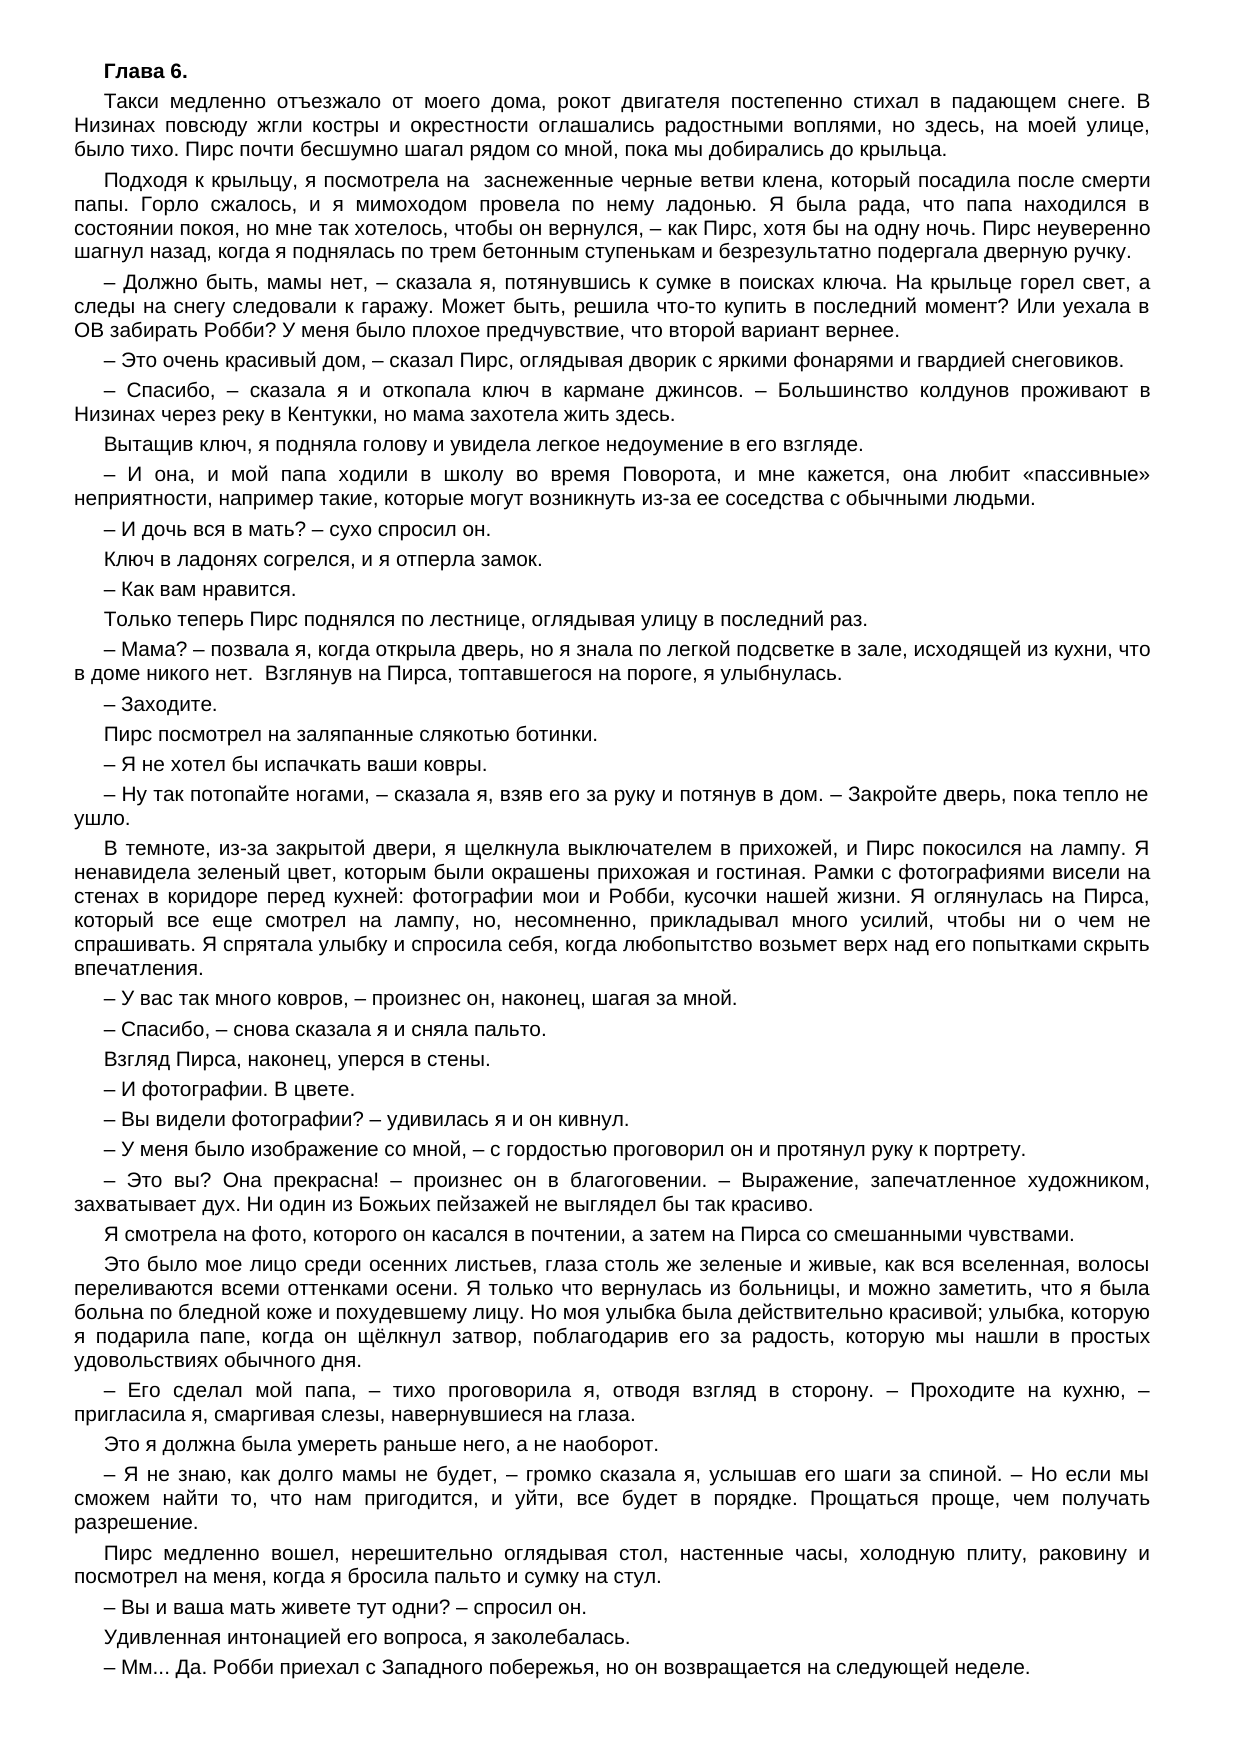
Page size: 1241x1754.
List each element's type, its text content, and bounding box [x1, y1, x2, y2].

text Ключ в ладонях согрелся, и я отперла замок. [74, 547, 1152, 571]
text – Я не знаю, как долго мамы не будет, – громко сказала я, услышав его шаги за спиной. – Но если мы сможем найти то, что нам пригодится, и уйти, все будет в порядке. Прощаться проще, чем получать разрешение. [74, 1462, 1152, 1534]
text – Должно быть, мамы нет, – сказала я, потянувшись к сумке в поисках ключа. На крыльце горел свет, а следы на снегу следовали к гаражу. Может быть, решила что-то купить в последний момент? Или уехала в ОВ забирать Робби? У меня было плохое предчувствие, что второй вариант вернее. [74, 269, 1152, 341]
text Удивленная интонацией его вопроса, я заколебалась. [74, 1625, 1152, 1649]
text – Ну так потопайте ногами, – сказала я, взяв его за руку и потянув в дом. – Закройте дверь, пока тепло не ушло. [74, 782, 1152, 830]
text – Его сделал мой папа, – тихо проговорила я, отводя взгляд в сторону. – Проходите на кухню, – пригласила я, смаргивая слезы, навернувшиеся на глаза. [74, 1378, 1152, 1426]
text – И она, и мой папа ходили в школу во время Поворота, и мне кажется, она любит «пассивные» неприятности, например такие, которые могут возникнуть из-за ее соседства с обычными людьми. [74, 462, 1152, 510]
text – У меня было изображение со мной, – с гордостью проговорил он и протянул руку к портрету. [74, 1137, 1152, 1161]
text – И фотографии. В цвете. [74, 1077, 1152, 1101]
text – Я не хотел бы испачкать ваши ковры. [74, 752, 1152, 776]
text Только теперь Пирс поднялся по лестнице, оглядывая улицу в последний раз. [74, 607, 1152, 631]
text Это было мое лицо среди осенних листьев, глаза столь же зеленые и живые, как вся вселенная, волосы переливаются всеми оттенками осени. Я только что вернулась из больницы, и можно заметить, что я была больна по бледной коже и похудевшему лицу. Но моя улыбка была действительно красивой; улыбка, которую я подарила папе, когда он щёлкнул затвор, поблагодарив его за радость, которую мы нашли в простых удовольствиях обычного дня. [74, 1252, 1152, 1372]
text – Заходите. [74, 691, 1152, 715]
text – Как вам нравится. [74, 577, 1152, 601]
text – Спасибо, – сказала я и откопала ключ в кармане джинсов. – Большинство колдунов проживают в Низинах через реку в Кентукки, но мама захотела жить здесь. [74, 378, 1152, 426]
text – Спасибо, – снова сказала я и сняла пальто. [74, 1016, 1152, 1040]
text – Это вы? Она прекрасна! – произнес он в благоговении. – Выражение, запечатленное художником, захватывает дух. Ни один из Божьих пейзажей не выглядел бы так красиво. [74, 1167, 1152, 1215]
text Такси медленно отъезжало от моего дома, рокот двигателя постепенно стихал в падающем снеге. В Низинах повсюду жгли костры и окрестности оглашались радостными воплями, но здесь, на моей улице, было тихо. Пирс почти бесшумно шагал рядом со мной, пока мы добирались до крыльца. [74, 89, 1152, 161]
text – Вы и ваша мать живете тут одни? – спросил он. [74, 1594, 1152, 1618]
text Вытащив ключ, я подняла голову и увидела легкое недоумение в его взгляде. [74, 432, 1152, 456]
text – Мм... Да. Робби приехал с Западного побережья, но он возвращается на следующей неделе. [74, 1655, 1152, 1679]
text Взгляд Пирса, наконец, уперся в стены. [74, 1047, 1152, 1071]
text – У вас так много ковров, – произнес он, наконец, шагая за мной. [74, 986, 1152, 1010]
text Глава 6. [74, 59, 1152, 83]
text Пирс медленно вошел, нерешительно оглядывая стол, настенные часы, холодную плиту, раковину и посмотрел на меня, когда я бросила пальто и сумку на стул. [74, 1540, 1152, 1588]
text В темноте, из-за закрытой двери, я щелкнула выключателем в прихожей, и Пирс покосился на лампу. Я ненавидела зеленый цвет, которым были окрашены прихожая и гостиная. Рамки с фотографиями висели на стенах в коридоре перед кухней: фотографии мои и Робби, кусочки нашей жизни. Я оглянулась на Пирса, который все еще смотрел на лампу, но, несомненно, прикладывал много усилий, чтобы ни о чем не спрашивать. Я спрятала улыбку и спросила себя, когда любопытство возьмет верх над его попытками скрыть впечатления. [74, 836, 1152, 980]
text – И дочь вся в мать? – сухо спросил он. [74, 516, 1152, 540]
text – Это очень красивый дом, – сказал Пирс, оглядывая дворик с яркими фонарями и гвардией снеговиков. [74, 348, 1152, 372]
text – Вы видели фотографии? – удивилась я и он кивнул. [74, 1107, 1152, 1131]
text Я смотрела на фото, которого он касался в почтении, а затем на Пирса со смешанными чувствами. [74, 1222, 1152, 1246]
text Это я должна была умереть раньше него, а не наоборот. [74, 1432, 1152, 1456]
text Пирс посмотрел на заляпанные слякотью ботинки. [74, 722, 1152, 746]
text Подходя к крыльцу, я посмотрела на заснеженные черные ветви клена, который посадила после смерти папы. Горло сжалось, и я мимоходом провела по нему ладонью. Я была рада, что папа находился в состоянии покоя, но мне так хотелось, чтобы он вернулся, – как Пирс, хотя бы на одну ночь. Пирс неуверенно шагнул назад, когда я поднялась по трем бетонным ступенькам и безрезультатно подергала дверную ручку. [74, 167, 1152, 263]
text – Мама? – позвала я, когда открыла дверь, но я знала по легкой подсветке в зале, исходящей из кухни, что в доме никого нет. Взглянув на Пирса, топтавшегося на пороге, я улыбнулась. [74, 637, 1152, 685]
